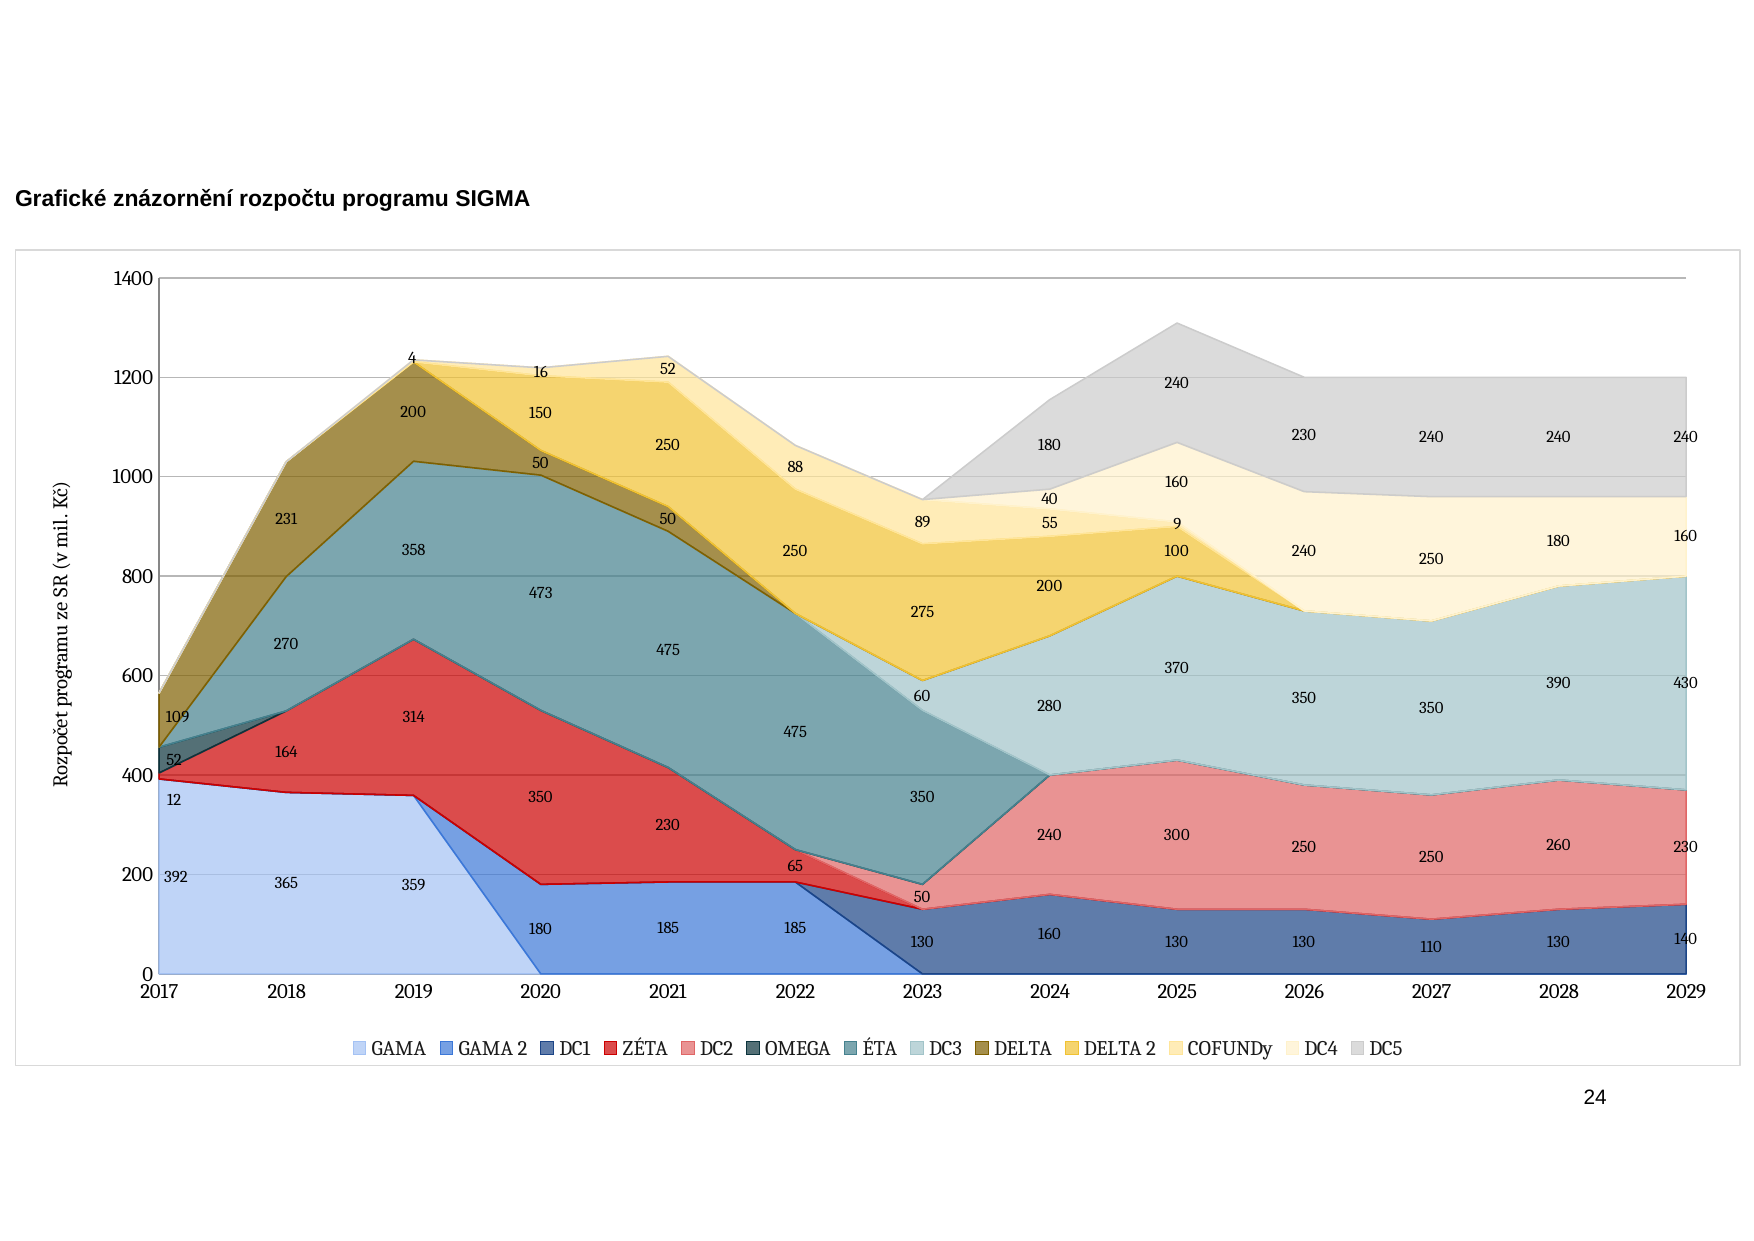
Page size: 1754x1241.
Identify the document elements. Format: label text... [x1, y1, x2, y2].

text Grafické znázornění rozpočtu programu SIGMA [15, 185, 1606, 212]
